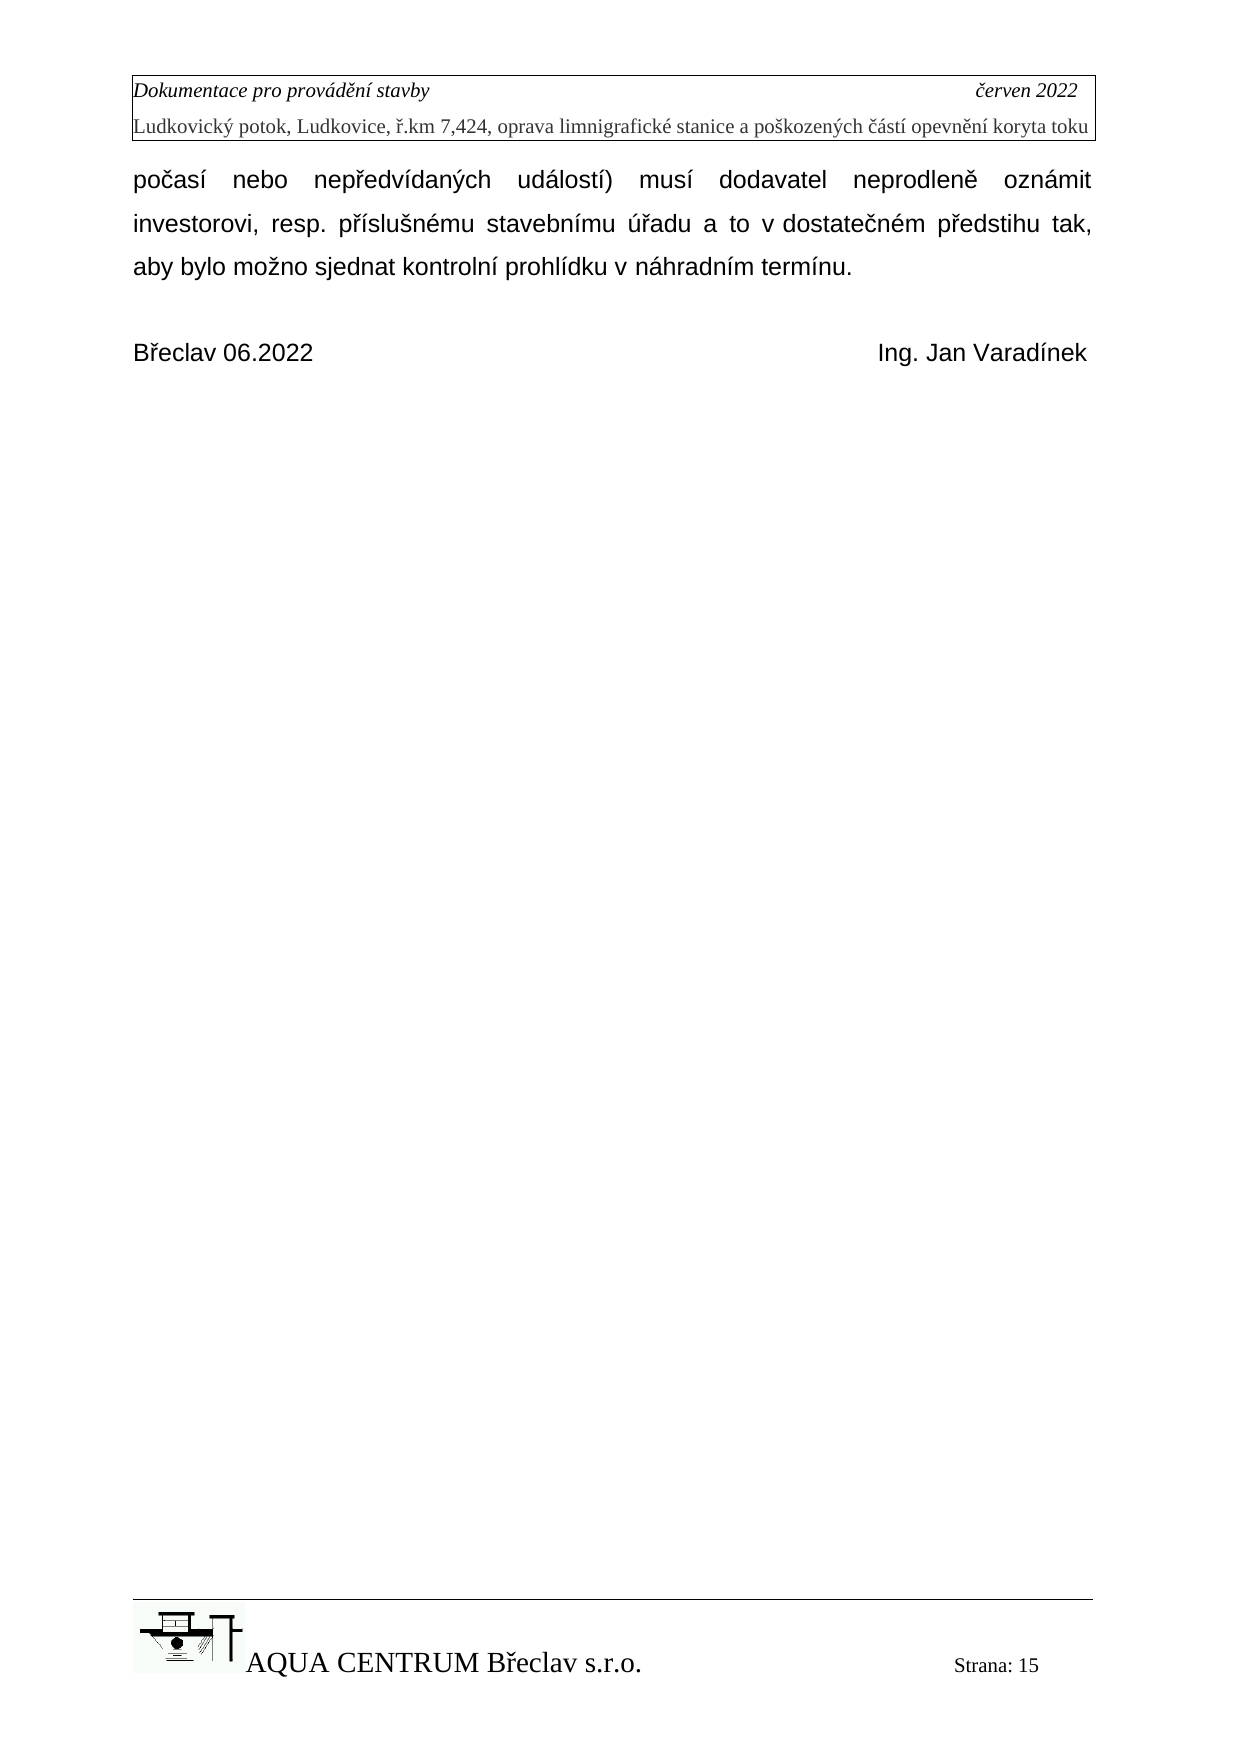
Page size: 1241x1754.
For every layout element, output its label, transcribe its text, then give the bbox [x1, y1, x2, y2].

subtitle Břeclav 06.2022 Ing. Jan Varadínek [133, 338, 1093, 367]
picture [132, 1602, 246, 1673]
